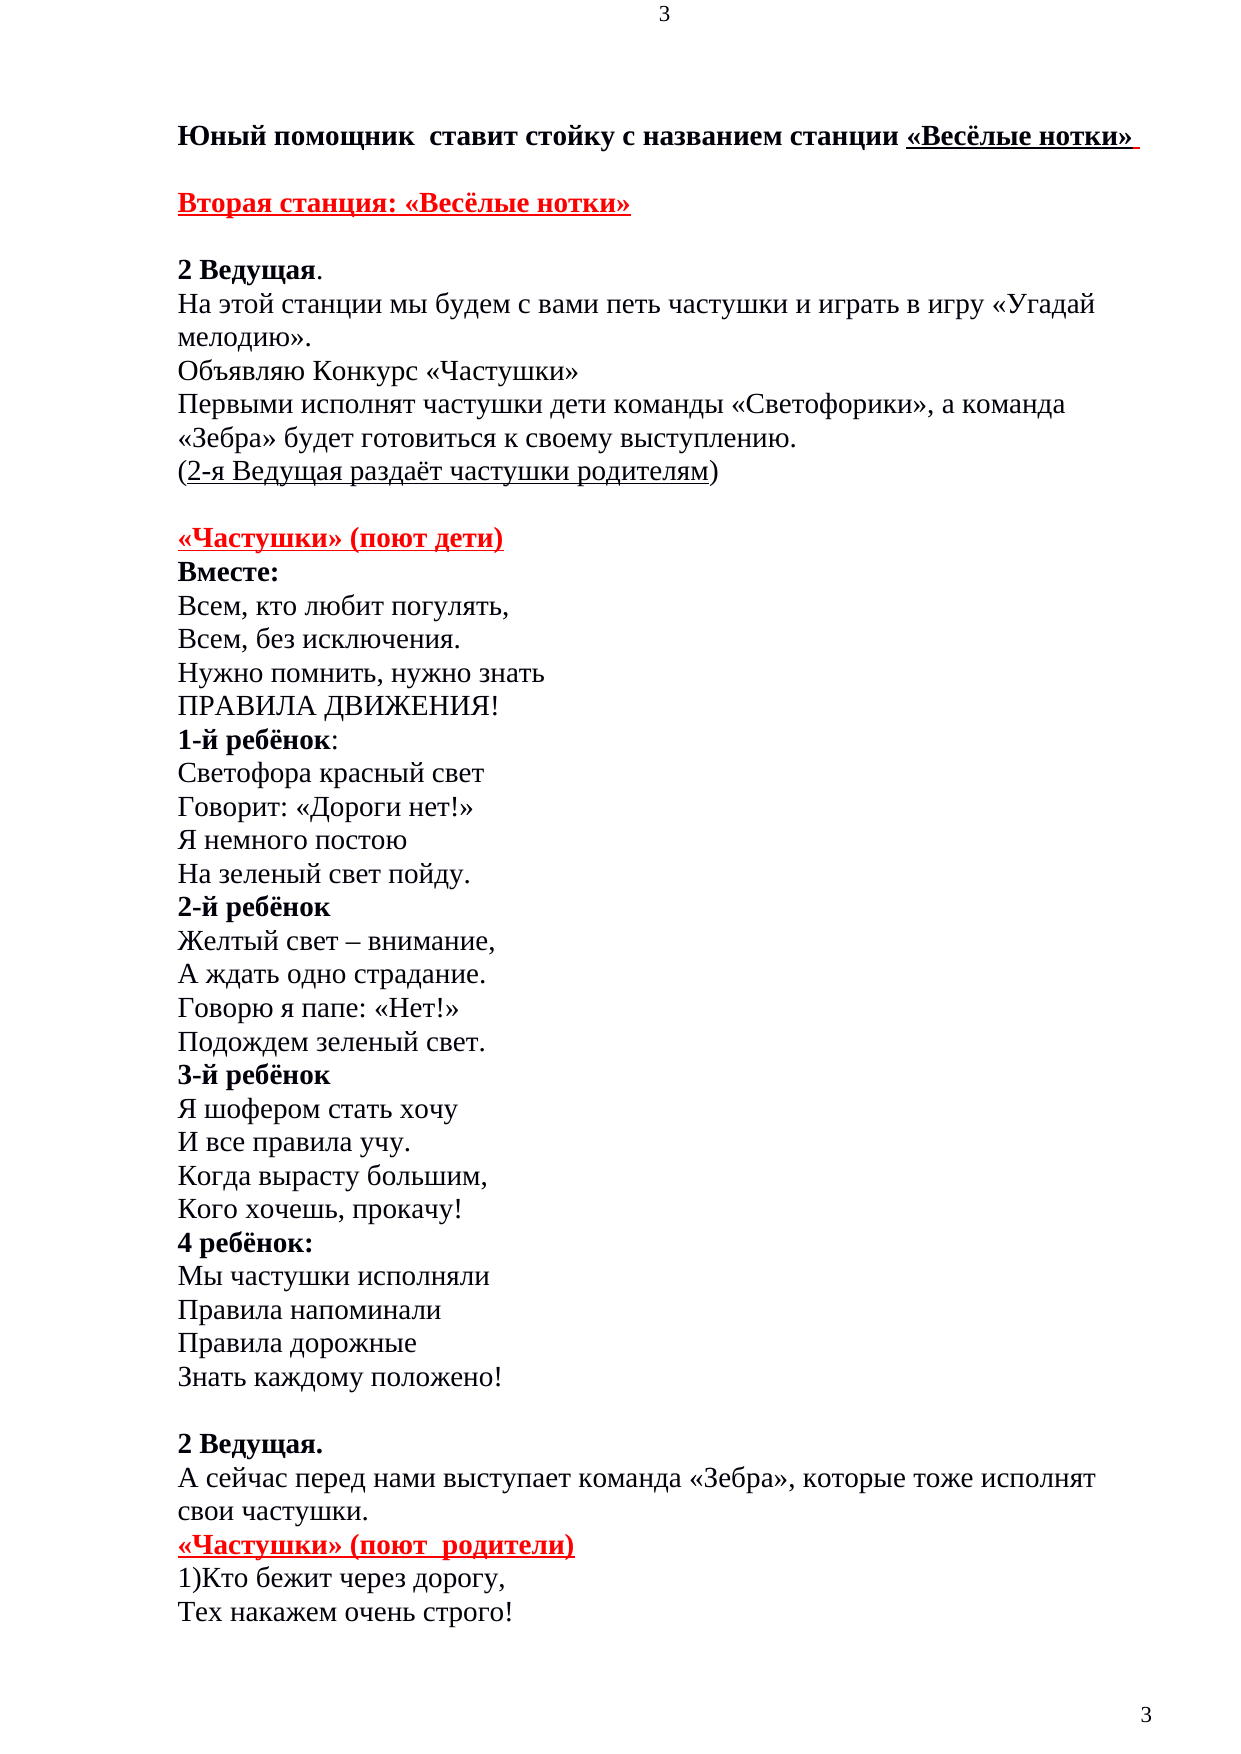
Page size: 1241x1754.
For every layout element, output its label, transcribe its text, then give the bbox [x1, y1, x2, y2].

text На зеленый свет пойду. [177, 856, 1152, 889]
text Правила дорожные [177, 1326, 1152, 1359]
text Знать каждому положено! [177, 1359, 1152, 1393]
text Подождем зеленый свет. [177, 1024, 1152, 1057]
text Говорит: «Дороги нет!» [177, 789, 1152, 822]
text Я шофером стать хочу [177, 1091, 1152, 1124]
text Когда вырасту большим, [177, 1158, 1152, 1191]
text Тех накажем очень строго! [177, 1594, 1152, 1627]
text 1)Кто бежит через дорогу, [177, 1560, 1152, 1594]
text Говорю я папе: «Нет!» [177, 990, 1152, 1024]
text Всем, без исключения. [177, 621, 1152, 655]
text Правила напоминали [177, 1292, 1152, 1326]
text И все правила учу. [177, 1124, 1152, 1158]
text 2 Ведущая. [177, 1426, 1152, 1460]
text (2-я Ведущая раздаёт частушки родителям) [177, 453, 1152, 487]
text Желтый свет – внимание, [177, 923, 1152, 957]
text Вторая станция: «Весёлые нотки» [177, 185, 1152, 219]
text А сейчас перед нами выступает команда «Зебра», которые тоже исполнят свои частушки. [177, 1460, 1152, 1527]
text Кого хочешь, прокачу! [177, 1191, 1152, 1225]
text «Частушки» (поют дети) [177, 521, 1152, 554]
text Юный помощник ставит стойку с названием станции «Весёлые нотки» [177, 118, 1152, 152]
text 3-й ребёнок [177, 1057, 1152, 1091]
text А ждать одно страдание. [177, 957, 1152, 990]
text ПРАВИЛА ДВИЖЕНИЯ! [177, 688, 1152, 722]
text Объявляю Конкурс «Частушки» [177, 353, 1152, 386]
text 1-й ребёнок: [177, 722, 1152, 755]
text Всем, кто любит погулять, [177, 588, 1152, 621]
text «Частушки» (поют родители) [177, 1527, 1152, 1560]
text Нужно помнить, нужно знать [177, 655, 1152, 688]
text Вместе: [177, 554, 1152, 588]
text Мы частушки исполняли [177, 1258, 1152, 1292]
text На этой станции мы будем с вами петь частушки и играть в игру «Угадай мелодию». [177, 286, 1152, 353]
text Я немного постою [177, 822, 1152, 856]
text 4 ребёнок: [177, 1225, 1152, 1258]
text 2 Ведущая. [177, 252, 1152, 286]
text Светофора красный свет [177, 755, 1152, 789]
text 2-й ребёнок [177, 889, 1152, 923]
text Первыми исполнят частушки дети команды «Светофорики», а команда «Зебра» будет готовиться к своему выступлению. [177, 386, 1152, 453]
